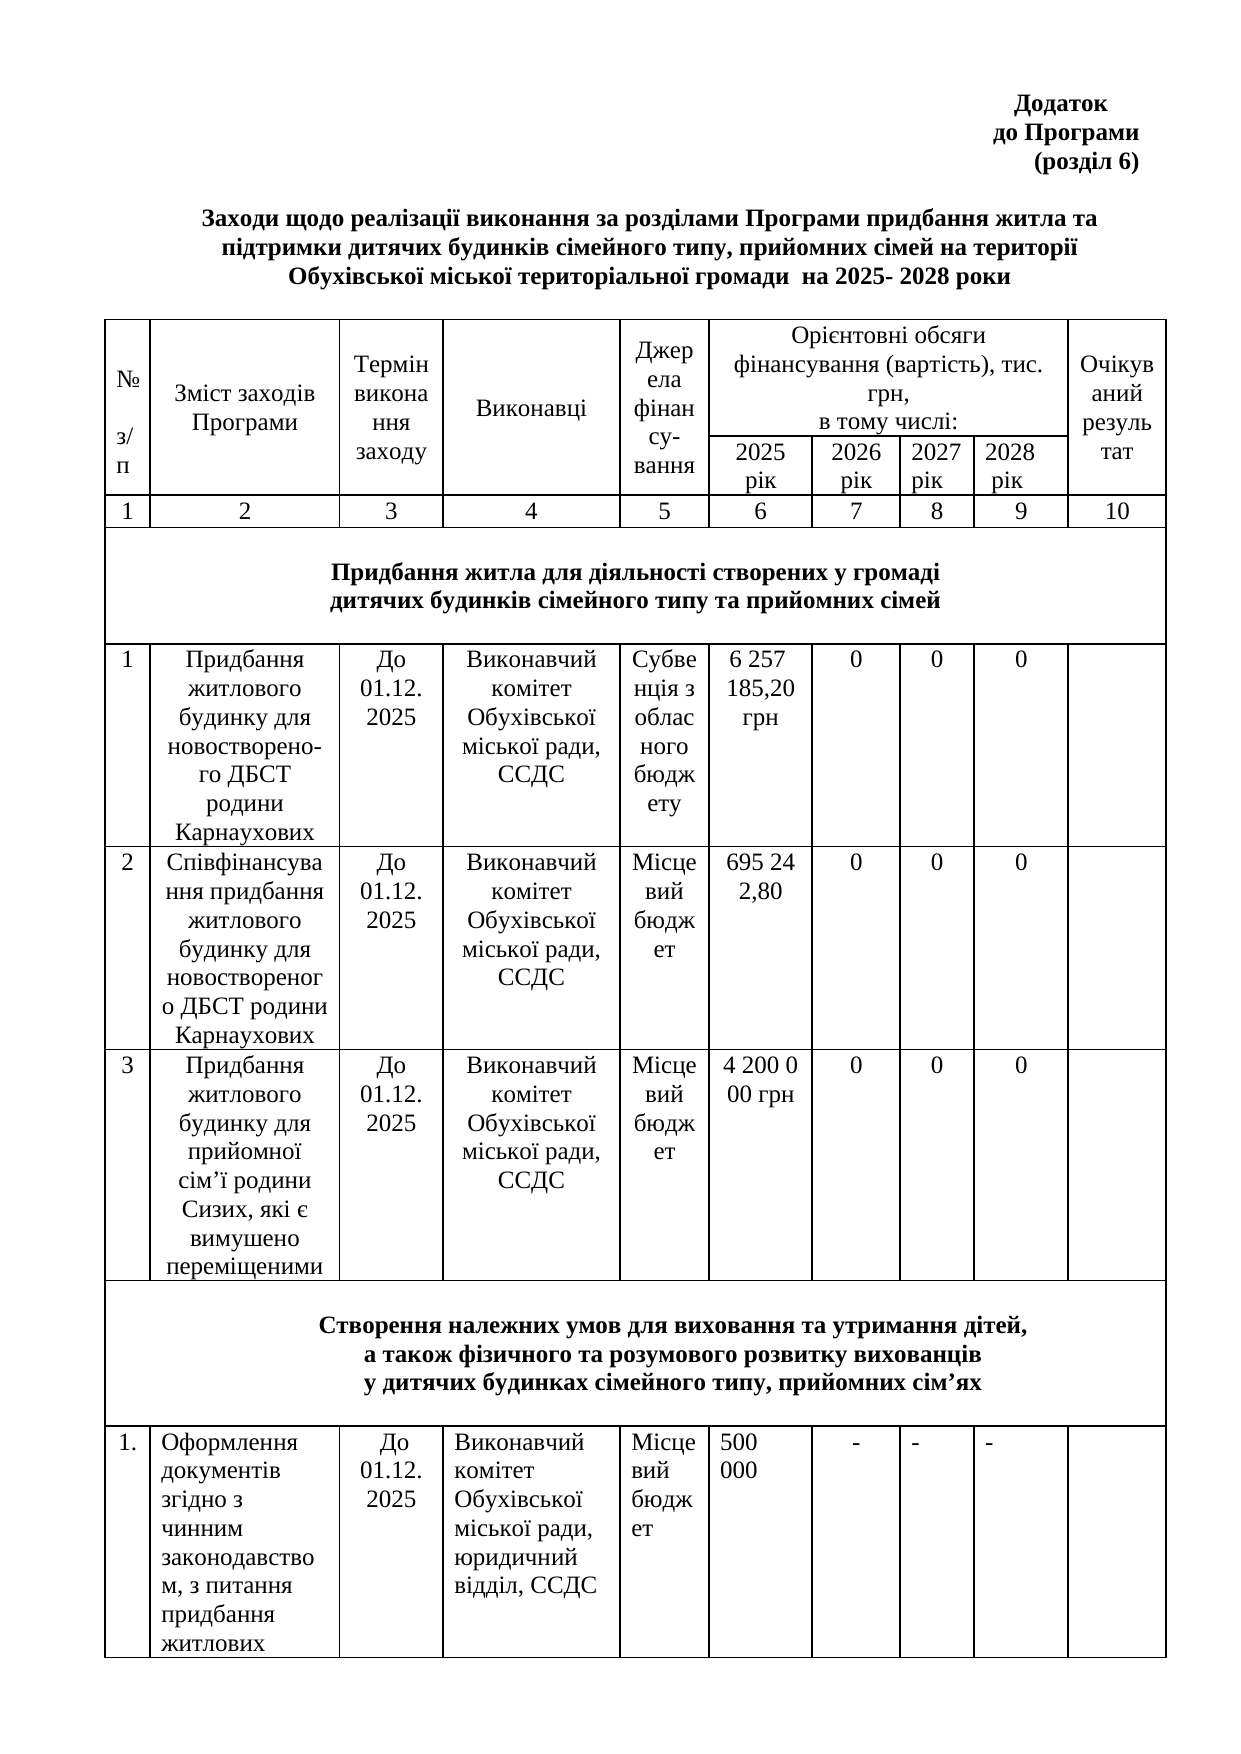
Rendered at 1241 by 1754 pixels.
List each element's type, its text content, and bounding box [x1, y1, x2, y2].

table_cell 0 [975, 1050, 1067, 1280]
table_header Зміст заходів Програми [151, 320, 339, 494]
table_cell Місцевий бюджет [621, 847, 708, 1049]
table_cell Придбання житлового будинку для новостворено-го ДБСТ родини Карнаухових [151, 645, 339, 846]
text Додаток [148, 88, 1199, 117]
table_cell - [813, 1427, 899, 1657]
table_cell 4 200 000 грн [710, 1050, 811, 1280]
table_cell 7 [813, 496, 899, 526]
table_cell 1 [106, 645, 149, 846]
table_cell До 01.12. 2025 [340, 1427, 442, 1657]
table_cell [151, 1427, 339, 1657]
table_cell 0 [901, 1050, 973, 1280]
table_cell Співфінансування придбання житлового будинку для новоствореного ДБСТ родини Карнаухових [151, 847, 339, 1049]
table_cell До 01.12. 2025 [340, 847, 442, 1049]
table_cell 2 [106, 847, 149, 1049]
table_cell 8 [901, 496, 973, 526]
table_cell 695 242,80 [710, 847, 811, 1049]
table_cell [1069, 1427, 1165, 1657]
table_cell 0 [975, 847, 1067, 1049]
table_cell 3 [340, 496, 442, 526]
table_cell 9 [975, 496, 1067, 526]
table_cell 0 [813, 847, 899, 1049]
table_header Виконавці [444, 320, 619, 494]
table_cell 10 [1069, 496, 1165, 526]
table_cell 3 [106, 1050, 149, 1280]
table_header Орієнтовні обсяги фінансування (вартість), тис. грн, в тому числі: [710, 320, 1067, 435]
table_cell 6 [710, 496, 811, 526]
table_cell - [901, 1427, 973, 1657]
text до Програми [148, 117, 1139, 146]
table_cell 6 257 185,20 грн [710, 645, 811, 846]
table_cell 2 [151, 496, 339, 526]
table_cell 0 [901, 847, 973, 1049]
text (розділ 6) [148, 146, 1139, 175]
table_cell [1069, 645, 1165, 846]
table_header Очікуваний результат [1069, 320, 1165, 494]
table_cell 2025 рік [710, 437, 811, 494]
table_header Джерела фінансу- вання [621, 320, 708, 494]
table_cell 4 [444, 496, 619, 526]
table_cell 0 [901, 645, 973, 846]
table_cell Придбання житла для діяльності створених у громаді дитячих будинків сімейного типу та прийомних сімей [106, 528, 1165, 643]
table_cell 2027 рік [901, 437, 973, 494]
table_header Термін виконання заходу [340, 320, 442, 494]
table_cell 2026 рік [813, 437, 899, 494]
table_cell 0 [813, 1050, 899, 1280]
table_cell [1069, 847, 1165, 1049]
table_cell 1 [106, 496, 149, 526]
table_cell До 01.12. 2025 [340, 1050, 442, 1280]
table_cell Створення належних умов для виховання та утримання дітей, а також фізичного та розумового розвитку вихованців у дитячих будинках сімейного типу, прийомних сім’ях [106, 1281, 1165, 1425]
table_cell 2028 рік [975, 437, 1067, 494]
table_cell Місцевий бюджет [621, 1427, 708, 1657]
table_cell 0 [975, 645, 1067, 846]
table_cell Придбання житлового будинку для прийомної сім’ї родини Сизих, які є вимушено переміщеними [151, 1050, 339, 1280]
table_cell Виконавчий комітет Обухівської міської ради, ССДС [444, 847, 619, 1049]
table_cell [1069, 1050, 1165, 1280]
table_cell 5 [621, 496, 708, 526]
table_cell Виконавчий комітет Обухівської міської ради, ССДС [444, 645, 619, 846]
table_cell 500 000 [710, 1427, 811, 1657]
table_cell До 01.12. 2025 [340, 645, 442, 846]
text Обухівської міської територіальної громади на 2025- 2028 роки [148, 261, 1152, 290]
table_header № з/п [106, 320, 149, 494]
table_cell 1. [106, 1427, 149, 1657]
table_cell Виконавчий комітет Обухівської міської ради, ССДС [444, 1050, 619, 1280]
table_cell - [975, 1427, 1067, 1657]
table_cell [444, 1427, 619, 1657]
text Заходи щодо реалізації виконання за розділами Програми придбання житла та підтримки дитячих будинків сімейного типу, прийомних сімей на території [148, 203, 1152, 261]
table_cell 0 [813, 645, 899, 846]
table_cell Місцевий бюджет [621, 1050, 708, 1280]
table_cell Субвенція з обласного бюджету [621, 645, 708, 846]
